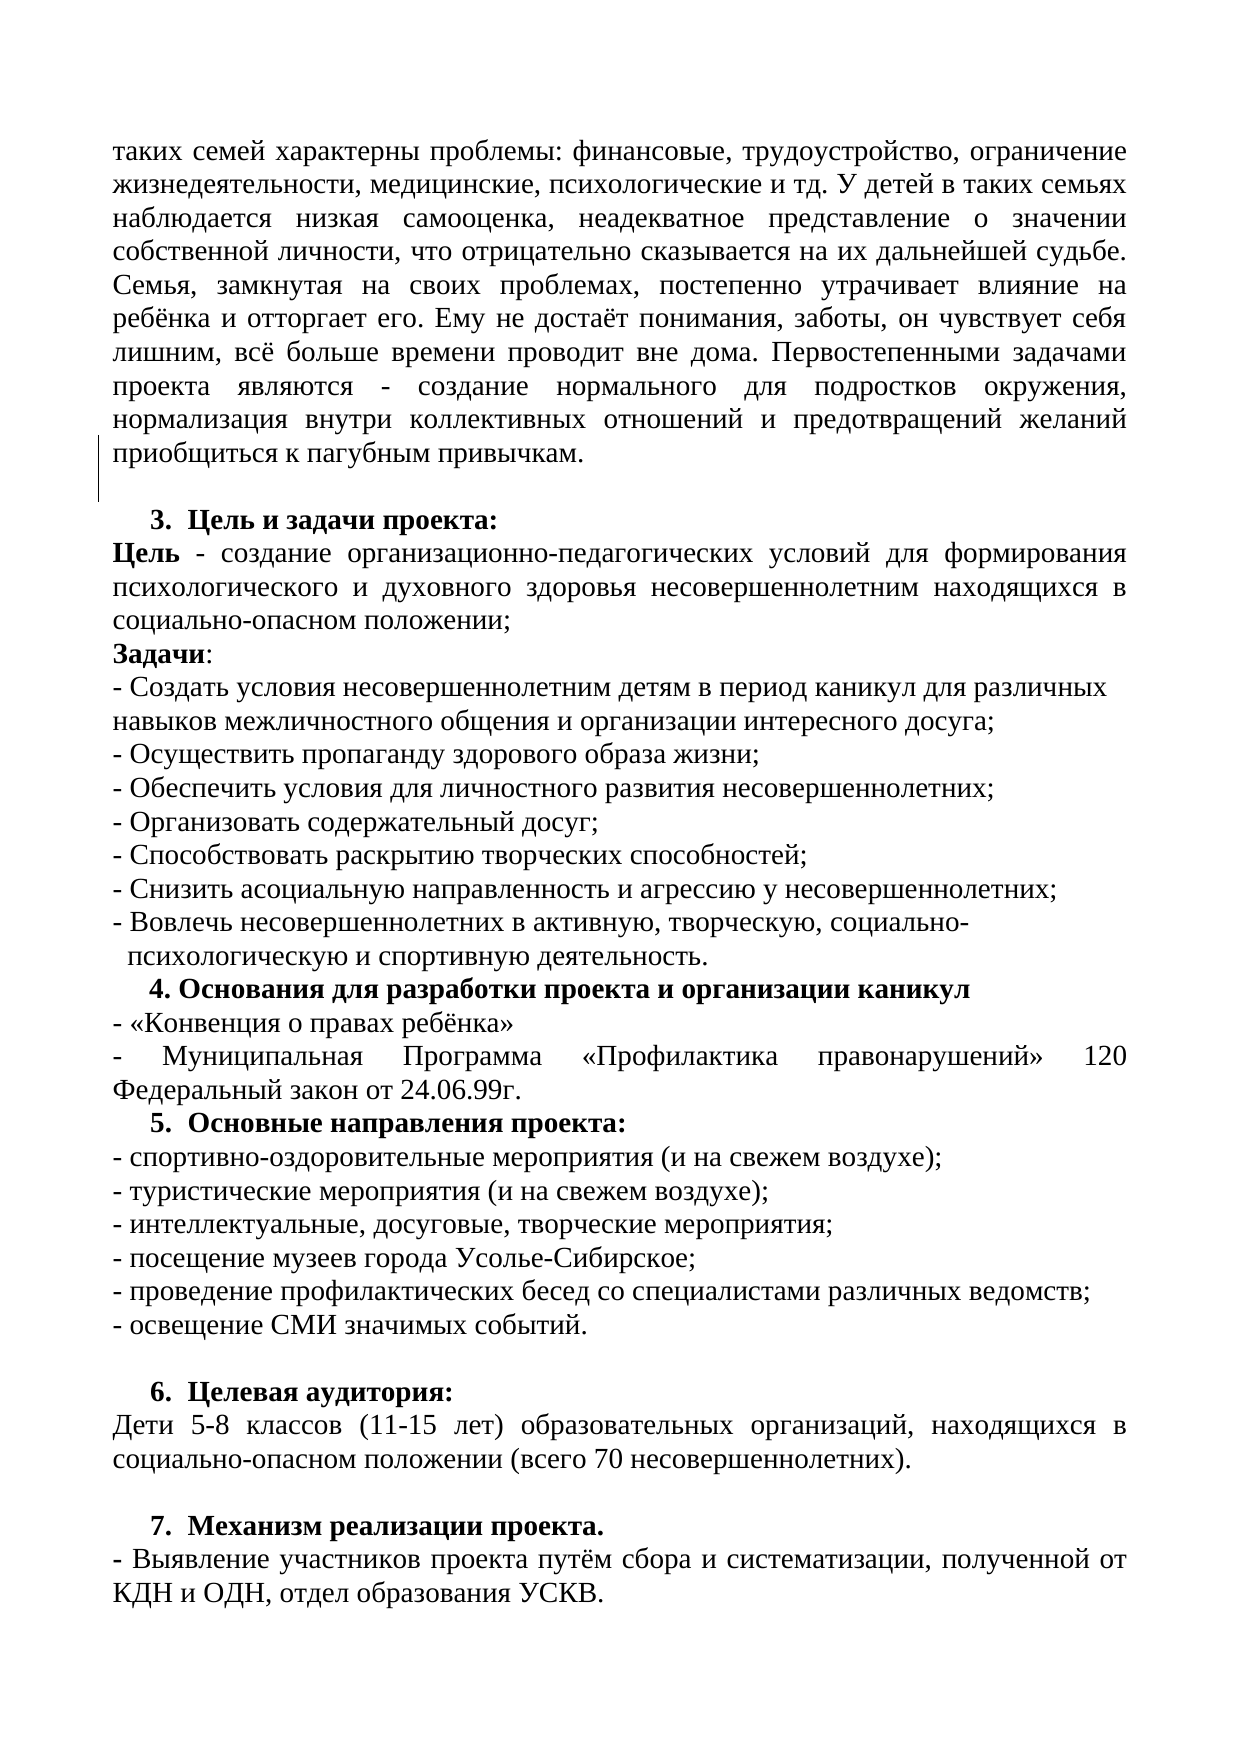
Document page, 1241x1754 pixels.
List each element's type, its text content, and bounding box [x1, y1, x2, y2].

text психологическую и спортивную деятельность. [112, 938, 1128, 971]
text - Выявление участников проекта путём сбора и систематизации, полученной от КДН и ОДН, отдел образования УСКВ. [112, 1542, 1128, 1609]
text - интеллектуальные, досуговые, творческие мероприятия; [112, 1206, 1128, 1240]
list Цель и задачи проекта: [150, 502, 1128, 535]
text Дети 5-8 классов (11-15 лет) образовательных организаций, находящихся в социально-опасном положении (всего 70 несовершеннолетних). [112, 1407, 1128, 1474]
text Цель - создание организационно-педагогических условий для формирования психологического и духовного здоровья несовершеннолетним находящихся в социально-опасном положении; [112, 535, 1128, 636]
list Целевая аудитория: [150, 1374, 1128, 1407]
text - Создать условия несовершеннолетним детям в период каникул для различных навыков межличностного общения и организации интересного досуга; [112, 669, 1128, 737]
list Основные направления проекта: [150, 1106, 1128, 1139]
text - посещение музеев города Усолье-Сибирское; [112, 1240, 1128, 1273]
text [112, 133, 1128, 468]
text - Способствовать раскрытию творческих способностей; [112, 837, 1128, 871]
text - проведение профилактических бесед со специалистами различных ведомств; [112, 1273, 1128, 1307]
text - Снизить асоциальную направленность и агрессию у несовершеннолетних; [112, 871, 1128, 904]
text - Организовать содержательный досуг; [112, 804, 1128, 837]
text - Вовлечь несовершеннолетних в активную, творческую, социально- [112, 904, 1128, 938]
text - освещение СМИ значимых событий. [112, 1307, 1128, 1340]
text - спортивно-оздоровительные мероприятия (и на свежем воздухе); [112, 1139, 1128, 1173]
text 4. Основания для разработки проекта и организации каникул [112, 971, 1128, 1005]
list Механизм реализации проекта. [150, 1508, 1128, 1542]
text - «Конвенция о правах ребёнка» [112, 1005, 1128, 1038]
text - Осуществить пропаганду здорового образа жизни; [112, 737, 1128, 770]
text Задачи: [112, 636, 1128, 669]
text - туристические мероприятия (и на свежем воздухе); [112, 1173, 1128, 1206]
text - Муниципальная Программа «Профилактика правонарушений» 120 Федеральный закон от 24.06.99г. [112, 1038, 1128, 1106]
text - Обеспечить условия для личностного развития несовершеннолетних; [112, 770, 1128, 804]
